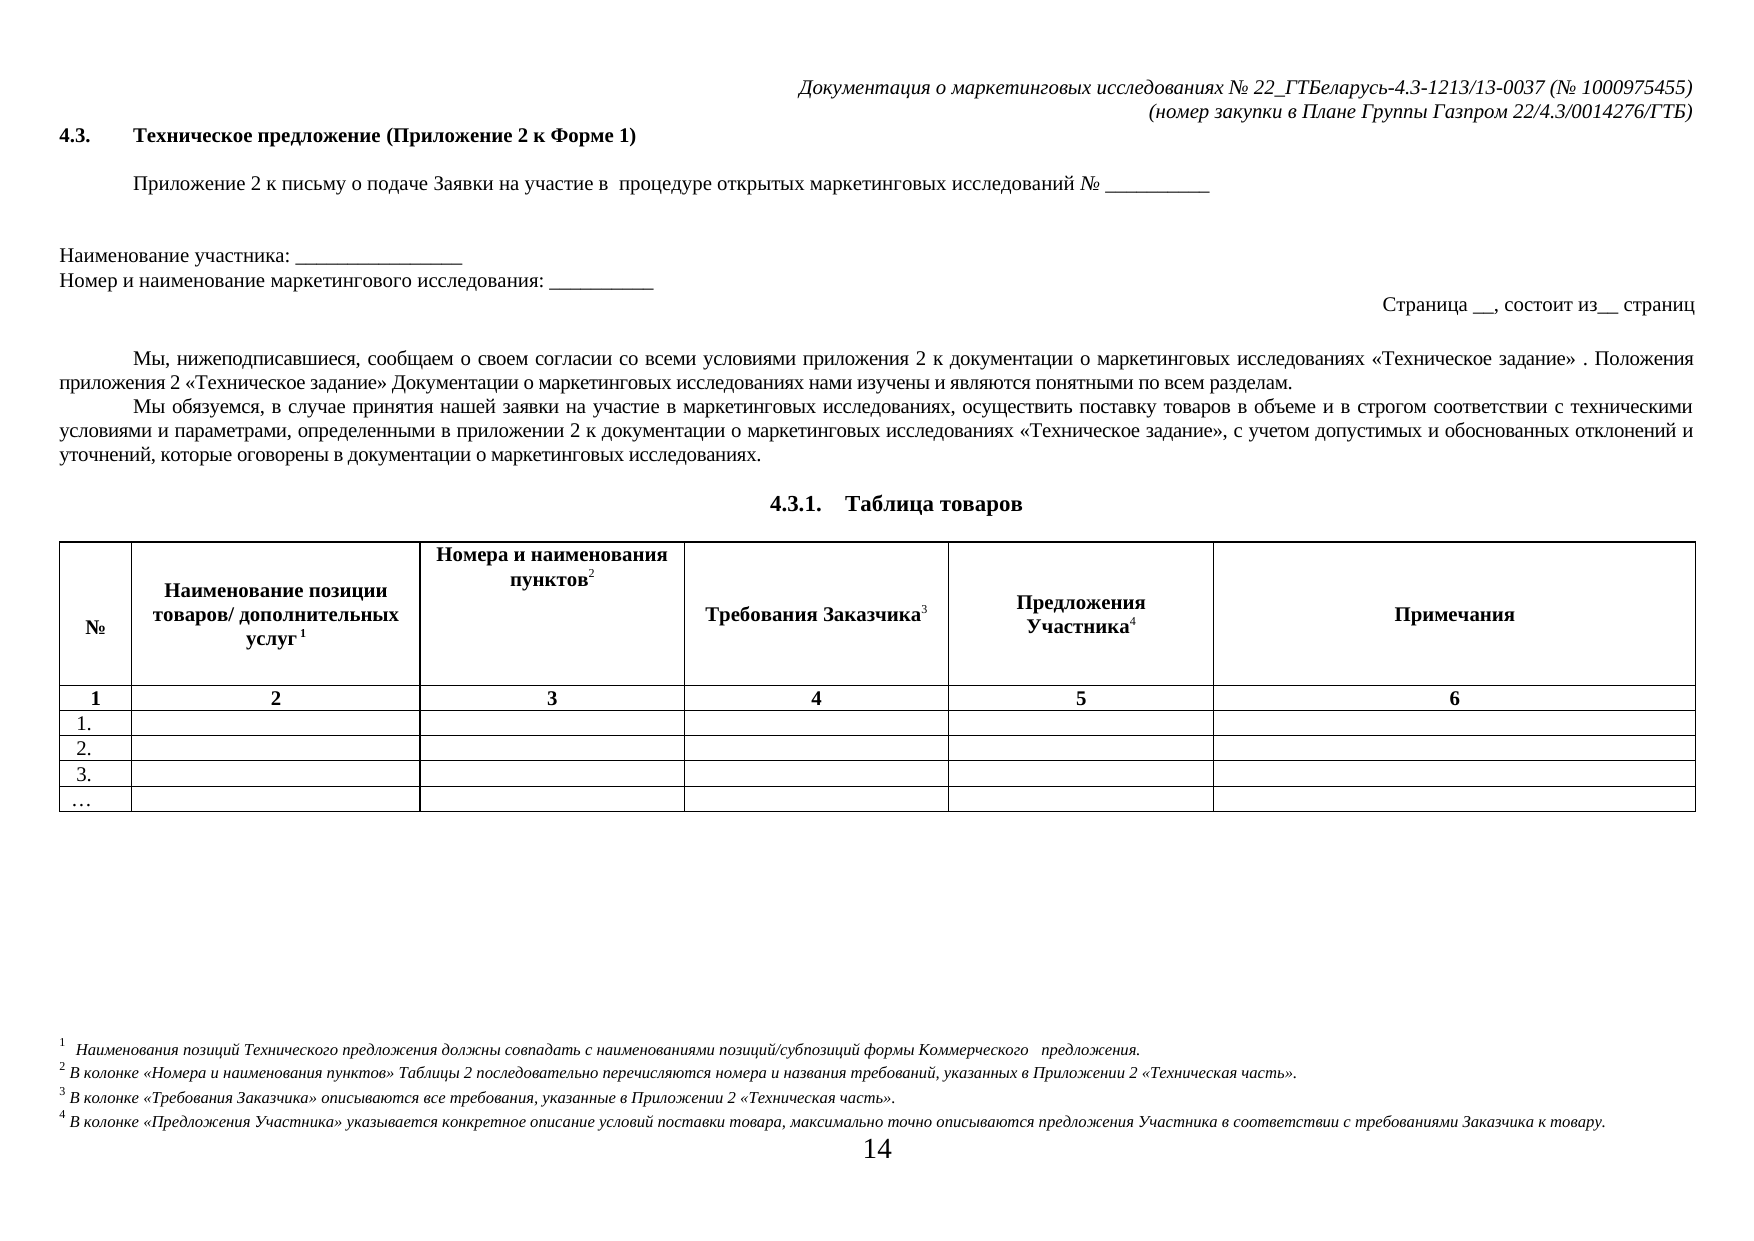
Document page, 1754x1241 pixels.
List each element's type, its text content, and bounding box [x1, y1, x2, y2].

table_cell 4 [685, 686, 948, 710]
table_cell [1214, 761, 1695, 786]
table_header Требования Заказчика [685, 543, 948, 685]
table_cell [1214, 787, 1695, 811]
table_cell [685, 736, 948, 760]
table_cell [685, 761, 948, 786]
text Страница __, состоит из__ страниц [59, 292, 1695, 316]
table_cell [1214, 711, 1695, 735]
table_cell 1. [60, 711, 131, 735]
text Мы обязуемся, в случае принятия нашей заявки на участие в маркетинговых исследованиях, осуществить поставку товаров в объеме и в строгом соответствии с техническими условиями и параметрами, определенными в приложении 2 к документации о маркетинговых исследованиях «Техническое задание», с учетом допустимых и обоснованных отклонений и уточнений, которые оговорены в документации о маркетинговых исследованиях. [59, 394, 1695, 466]
text Наименование участника: ________________ [59, 243, 1695, 267]
table_cell [949, 761, 1213, 786]
table_cell 3 [421, 686, 684, 710]
table_cell … [60, 787, 131, 811]
text Приложение 2 к письму о подаче Заявки на участие в процедуре открытых маркетинговых исследований № __________ [59, 171, 1695, 195]
table_cell 3. [60, 761, 131, 786]
table_cell [949, 736, 1213, 760]
list Техническое предложение (Приложение 2 к Форме 1) [59, 123, 1695, 147]
table_header Примечания [1214, 543, 1695, 685]
table_cell [685, 787, 948, 811]
table_cell [421, 736, 684, 760]
table_cell [1214, 736, 1695, 760]
text Номер и наименование маркетингового исследования: __________ [59, 267, 1695, 292]
table_cell [421, 761, 684, 786]
table_cell [949, 711, 1213, 735]
table_cell [685, 711, 948, 735]
table_cell [132, 761, 419, 786]
table_header № [60, 543, 131, 685]
table_header Предложения Участника [949, 543, 1213, 685]
text Мы, нижеподписавшиеся, сообщаем о своем согласии со всеми условиями приложения 2 к документации о маркетинговых исследованиях «Техническое задание» . Положения приложения 2 «Техническое задание» Документации о маркетинговых исследованиях нами изучены и являются понятными по всем разделам. [59, 346, 1695, 394]
table_cell [132, 787, 419, 811]
table_cell [949, 787, 1213, 811]
table_cell [421, 787, 684, 811]
table_header Номера и наименования пунктов [421, 543, 684, 685]
table_cell 5 [949, 686, 1213, 710]
list Таблица товаров [98, 490, 1695, 517]
table_cell 2. [60, 736, 131, 760]
table_header Наименование позиции товаров/ дополнительных услуг [132, 543, 419, 685]
table_cell [421, 711, 684, 735]
table_cell [132, 736, 419, 760]
table_cell 1 [60, 686, 131, 710]
table_cell 2 [132, 686, 419, 710]
table_cell 6 [1214, 686, 1695, 710]
table_cell [132, 711, 419, 735]
